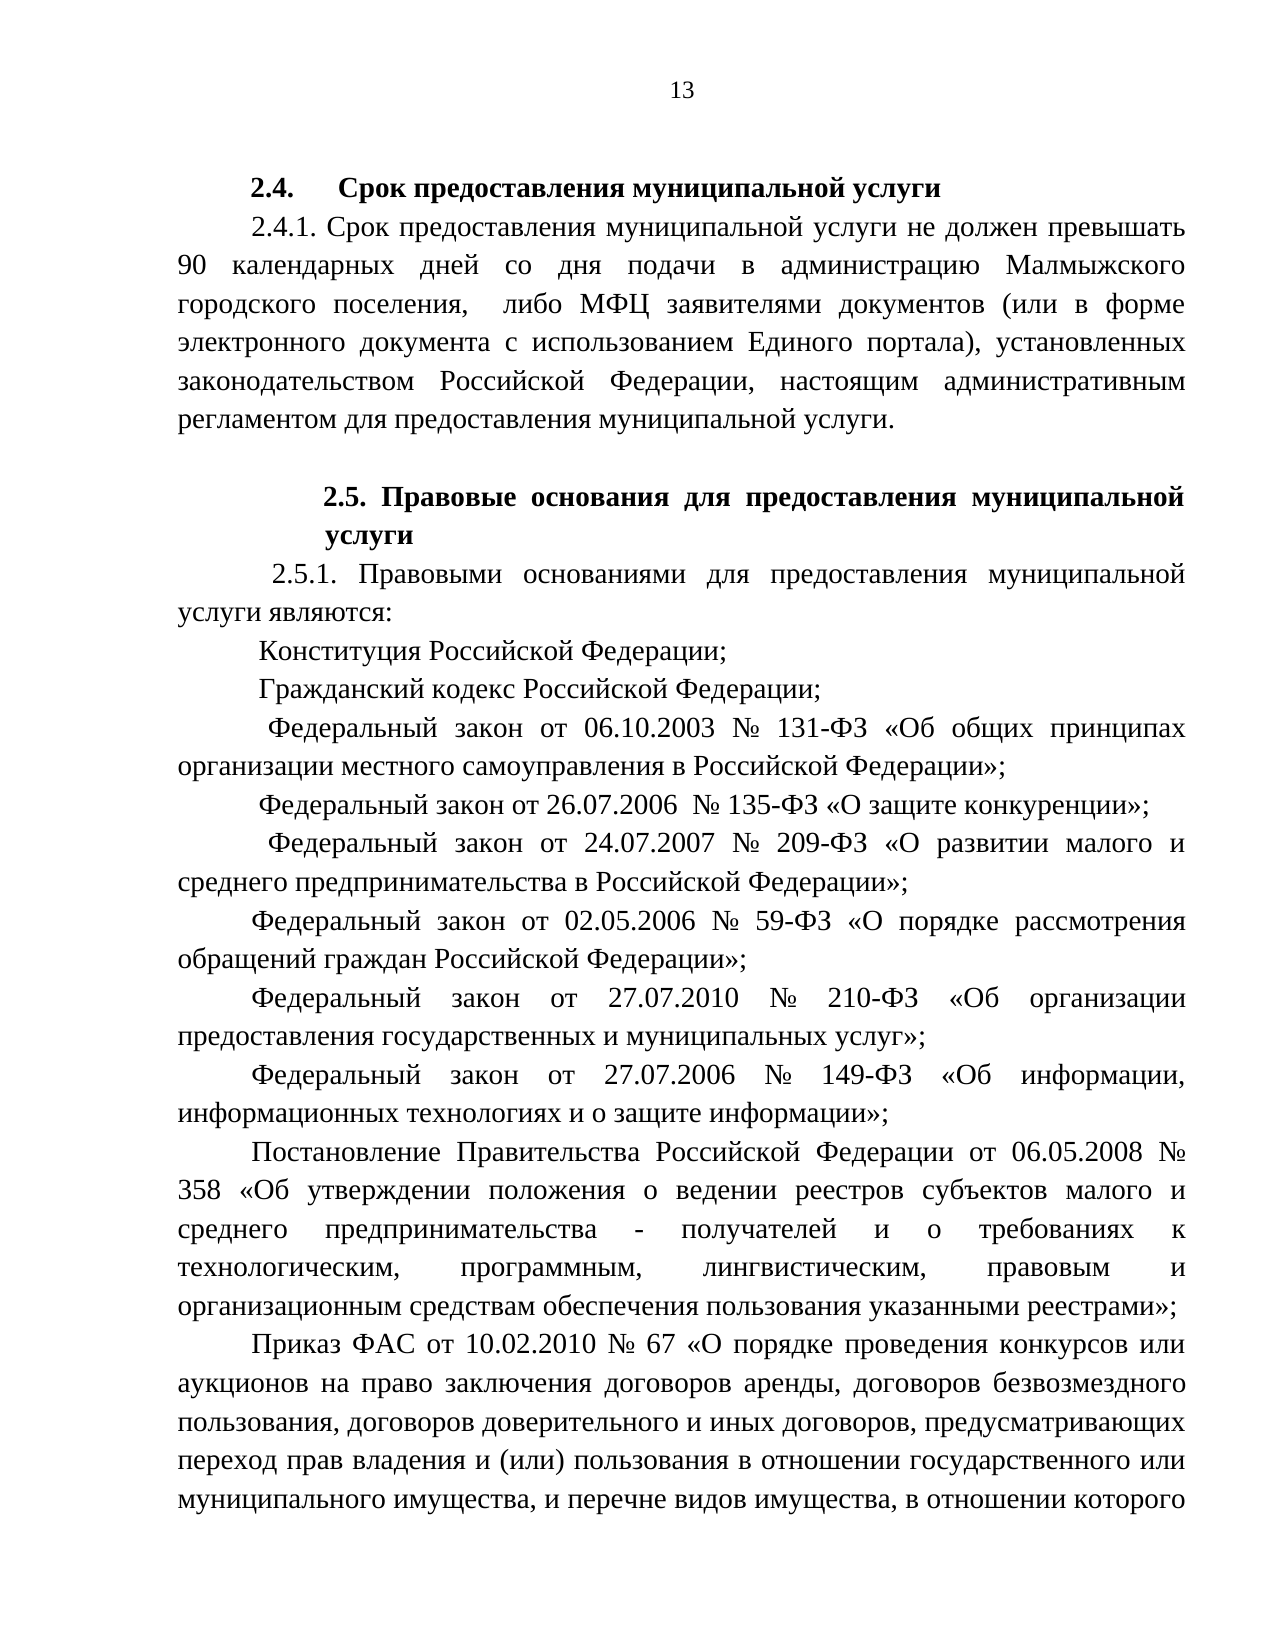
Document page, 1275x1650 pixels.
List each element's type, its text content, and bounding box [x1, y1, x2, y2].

text Федеральный закон от 02.05.2006 № 59-ФЗ «О порядке рассмотрения обращений граждан Российской Федерации»; [177, 903, 1186, 975]
text 2.5. Правовые основания для предоставления муниципальной услуги [177, 479, 1186, 551]
text Постановление Правительства Российской Федерации от 06.05.2008 № 358 «Об утверждении положения о ведении реестров субъектов малого и среднего предпринимательства - получателей и о требованиях к технологическим, программным, лингвистическим, правовым и организационным средствам обеспечения пользования указанными реестрами»; [177, 1134, 1186, 1322]
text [177, 1327, 1186, 1514]
text Гражданский кодекс Российской Федерации; [177, 671, 1186, 705]
text Федеральный закон от 26.07.2006 № 135-ФЗ «О защите конкуренции»; [177, 787, 1186, 821]
text Федеральный закон от 06.10.2003 № 131-ФЗ «Об общих принципах организации местного самоуправления в Российской Федерации»; [177, 710, 1186, 782]
text Федеральный закон от 27.07.2010 № 210-ФЗ «Об организации предоставления государственных и муниципальных услуг»; [177, 980, 1186, 1052]
text 2.4.1. Срок предоставления муниципальной услуги не должен превышать 90 календарных дней со дня подачи в администрацию Малмыжского городского поселения, либо МФЦ заявителями документов (или в форме электронного документа с использованием Единого портала), установленных законодательством Российской Федерации, настоящим административным регламентом для предоставления муниципальной услуги. [177, 209, 1186, 435]
text Федеральный закон от 24.07.2007 № 209-ФЗ «О развитии малого и среднего предпринимательства в Российской Федерации»; [177, 826, 1186, 898]
text Федеральный закон от 27.07.2006 № 149-ФЗ «Об информации, информационных технологиях и о защите информации»; [177, 1057, 1186, 1129]
text 2.4. Срок предоставления муниципальной услуги [177, 170, 1186, 204]
text Конституция Российской Федерации; [177, 633, 1186, 666]
text 2.5.1. Правовыми основаниями для предоставления муниципальной услуги являются: [177, 556, 1186, 628]
